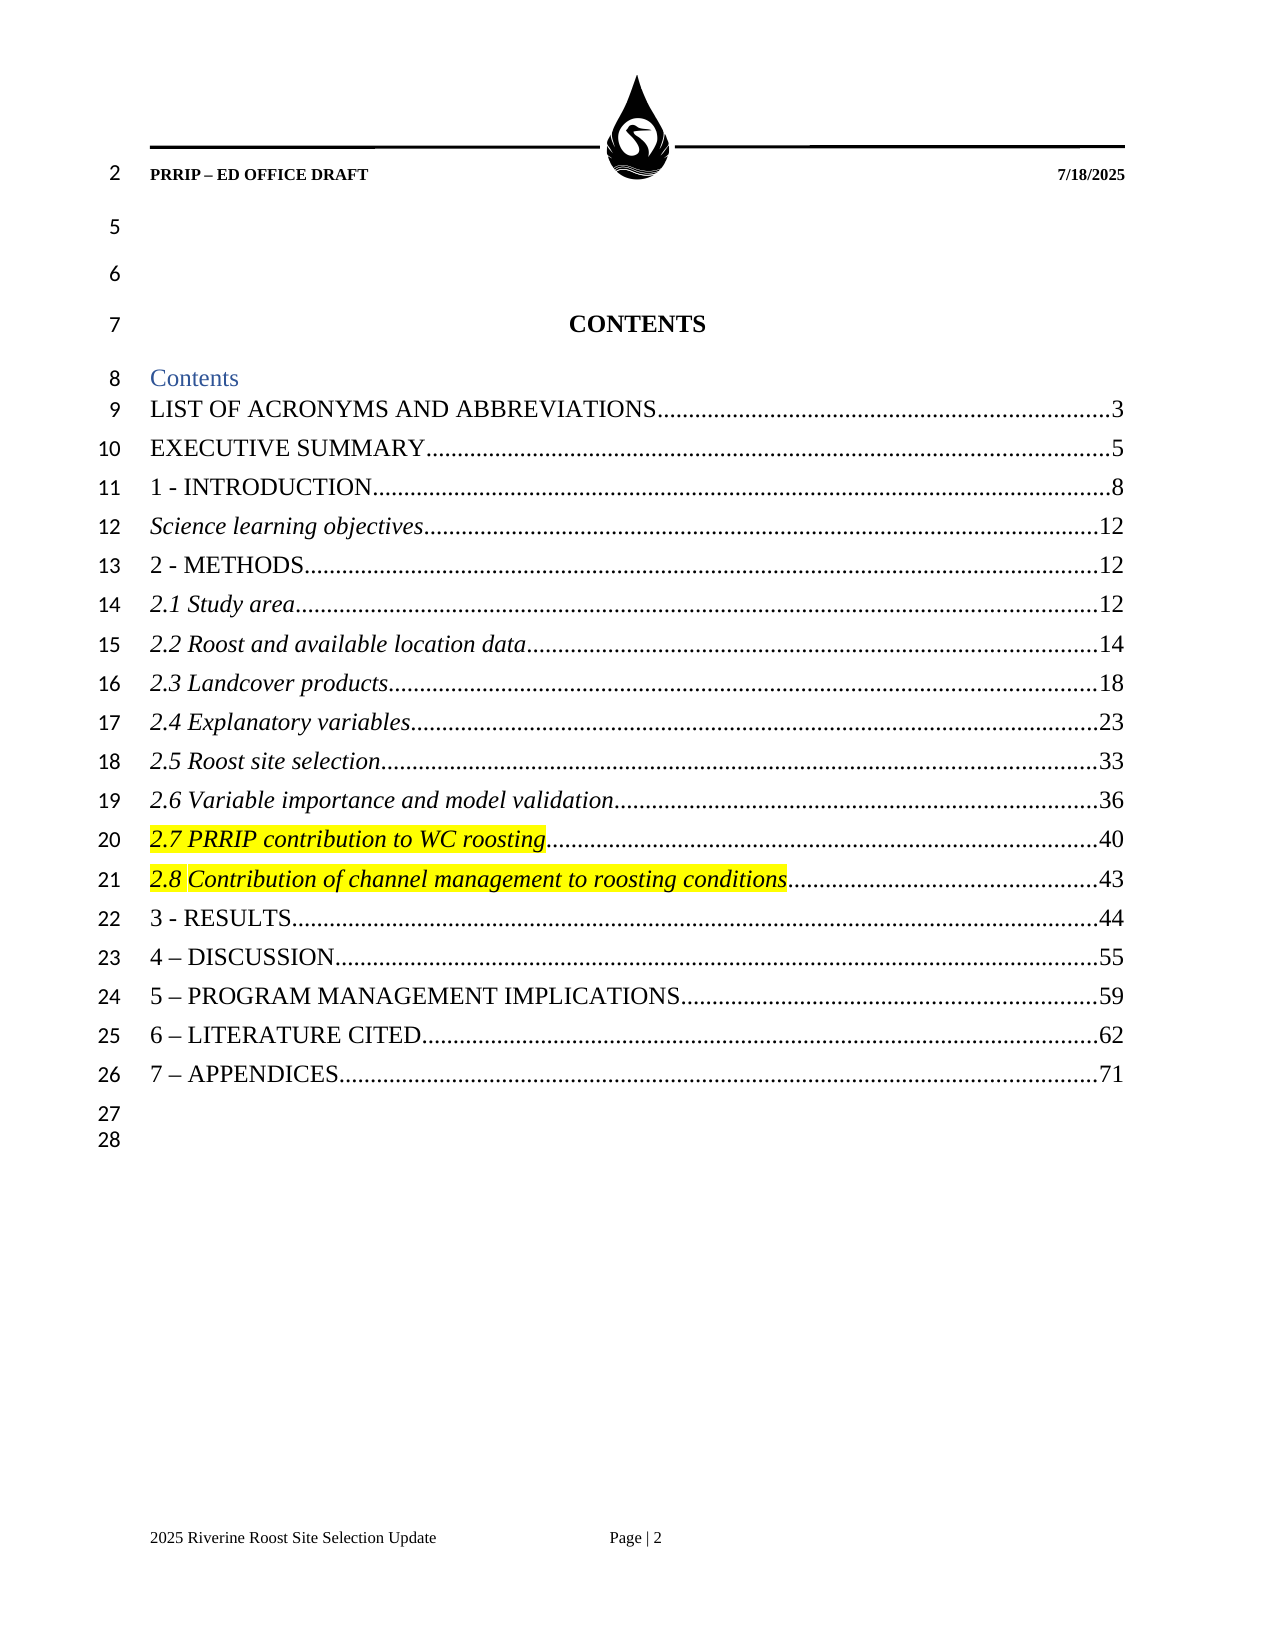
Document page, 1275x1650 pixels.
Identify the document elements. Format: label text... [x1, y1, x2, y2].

picture [598, 75, 677, 181]
text CONTENTS [150, 309, 1125, 338]
